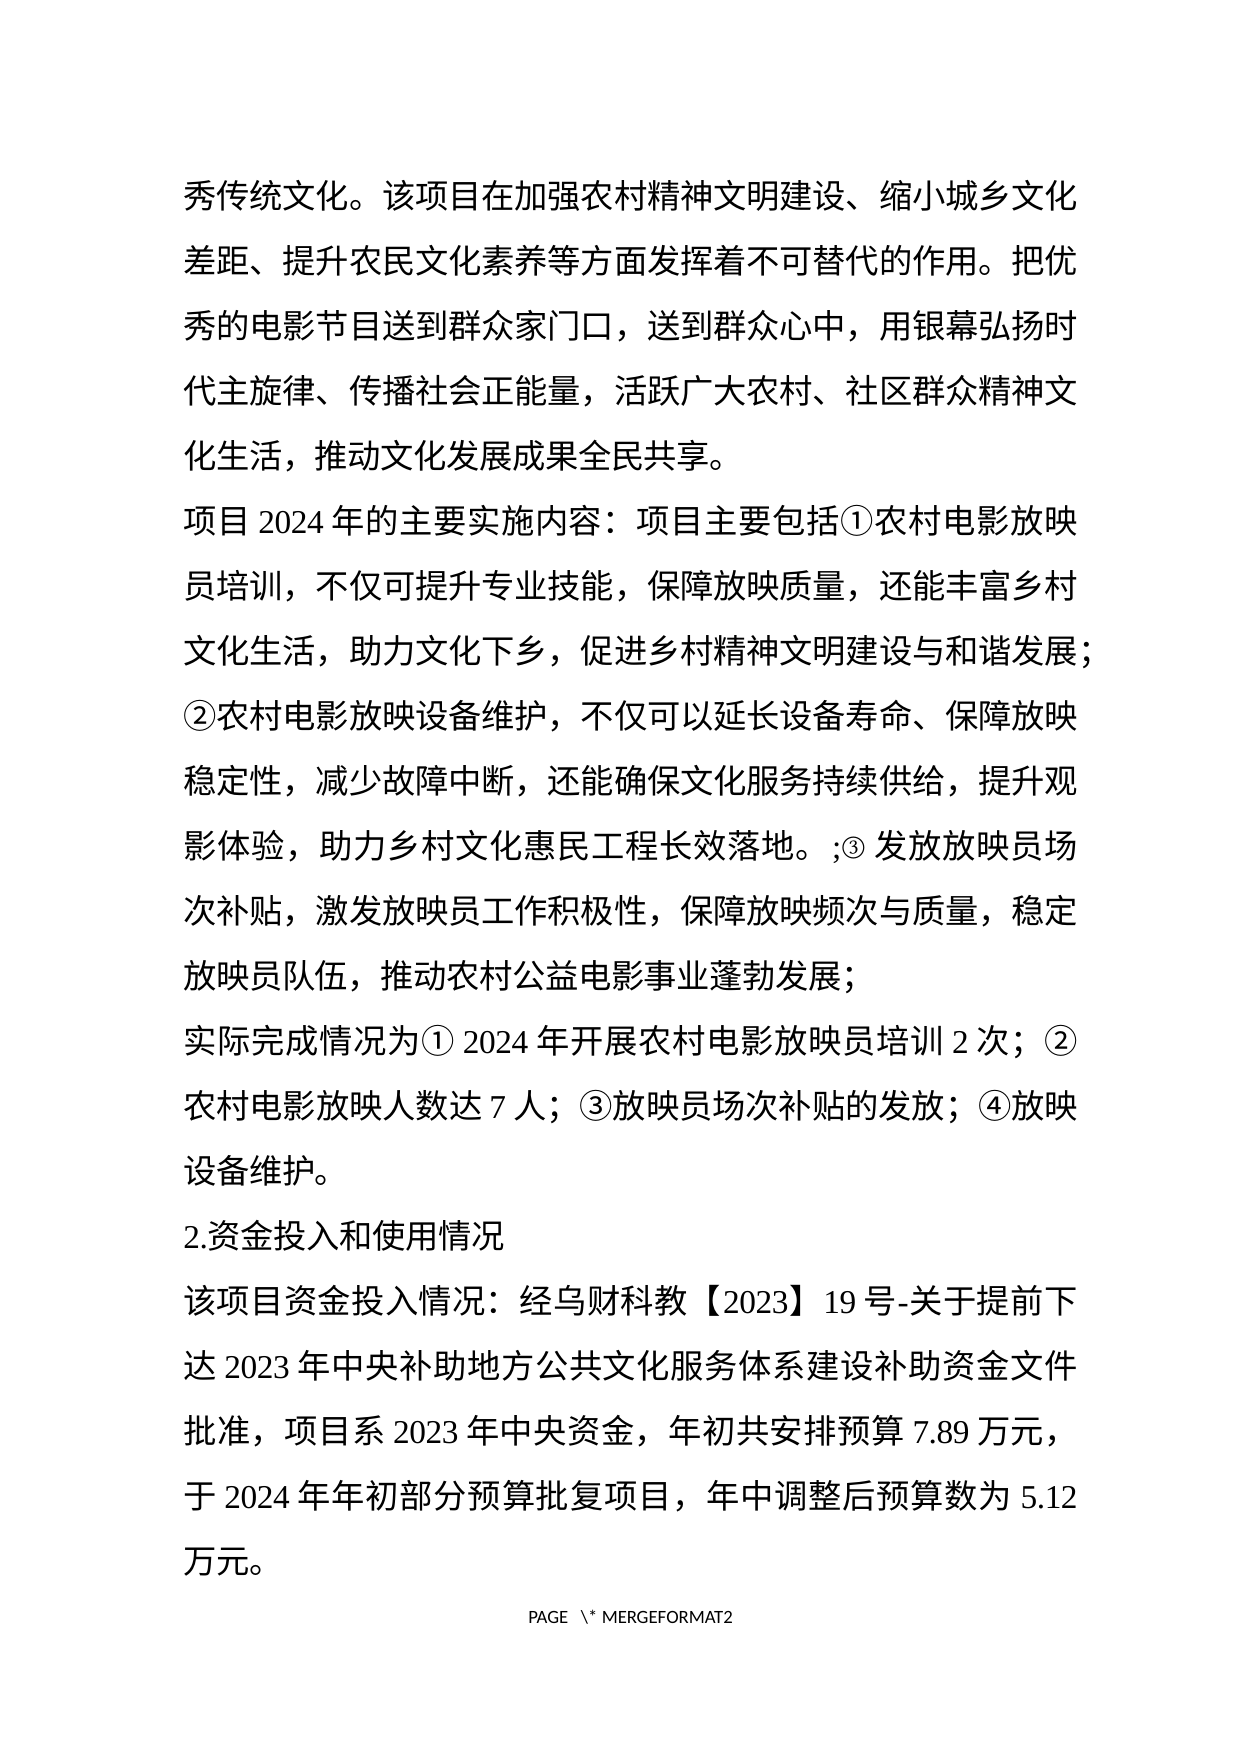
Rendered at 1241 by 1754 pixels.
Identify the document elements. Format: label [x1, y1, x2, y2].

text [183, 162, 1078, 1592]
